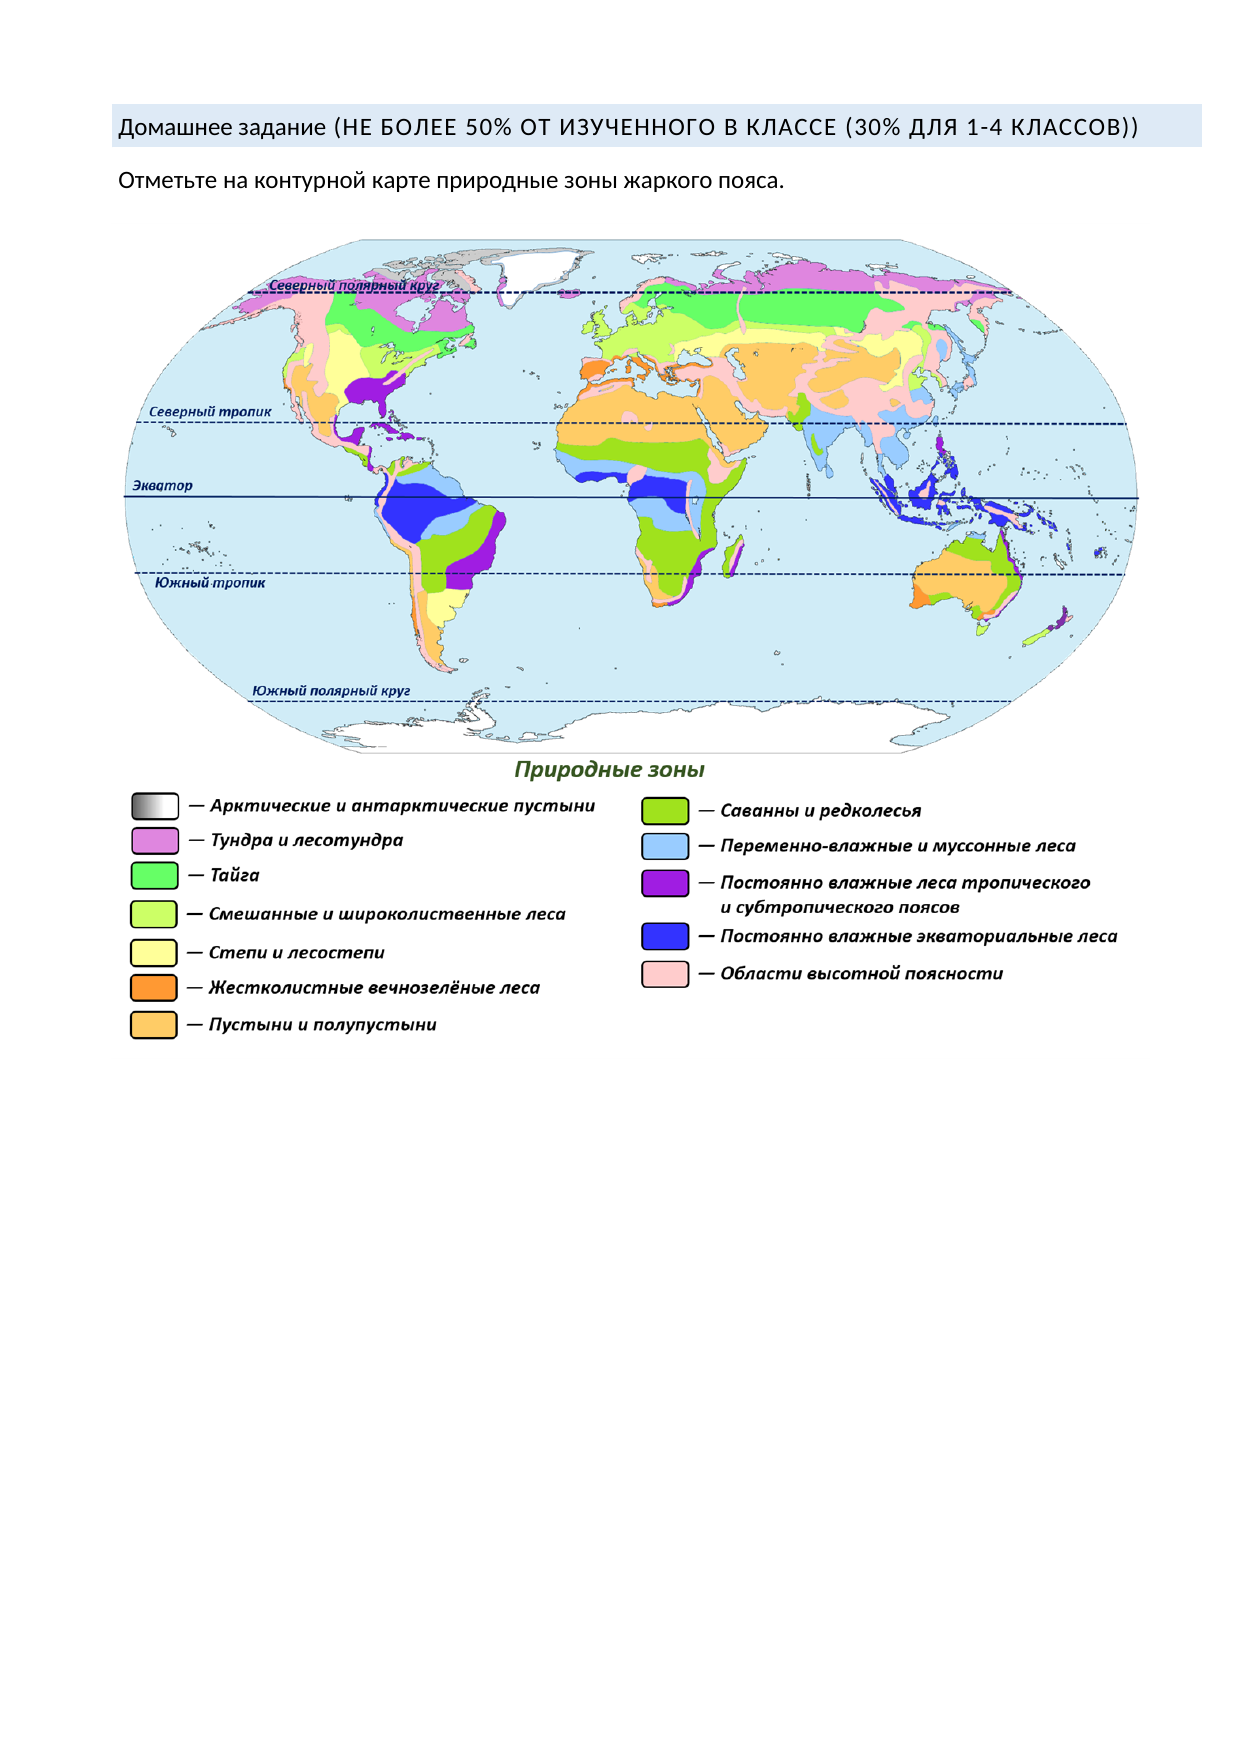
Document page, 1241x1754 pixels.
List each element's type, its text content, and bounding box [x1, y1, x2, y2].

text Отметьте на контурной карте природные зоны жаркого пояса. [118, 164, 1196, 195]
picture [111, 223, 1151, 1059]
subtitle Домашнее задание (не более 50% от изученного в классе (30% для 1-4 классов)) [118, 111, 1196, 141]
